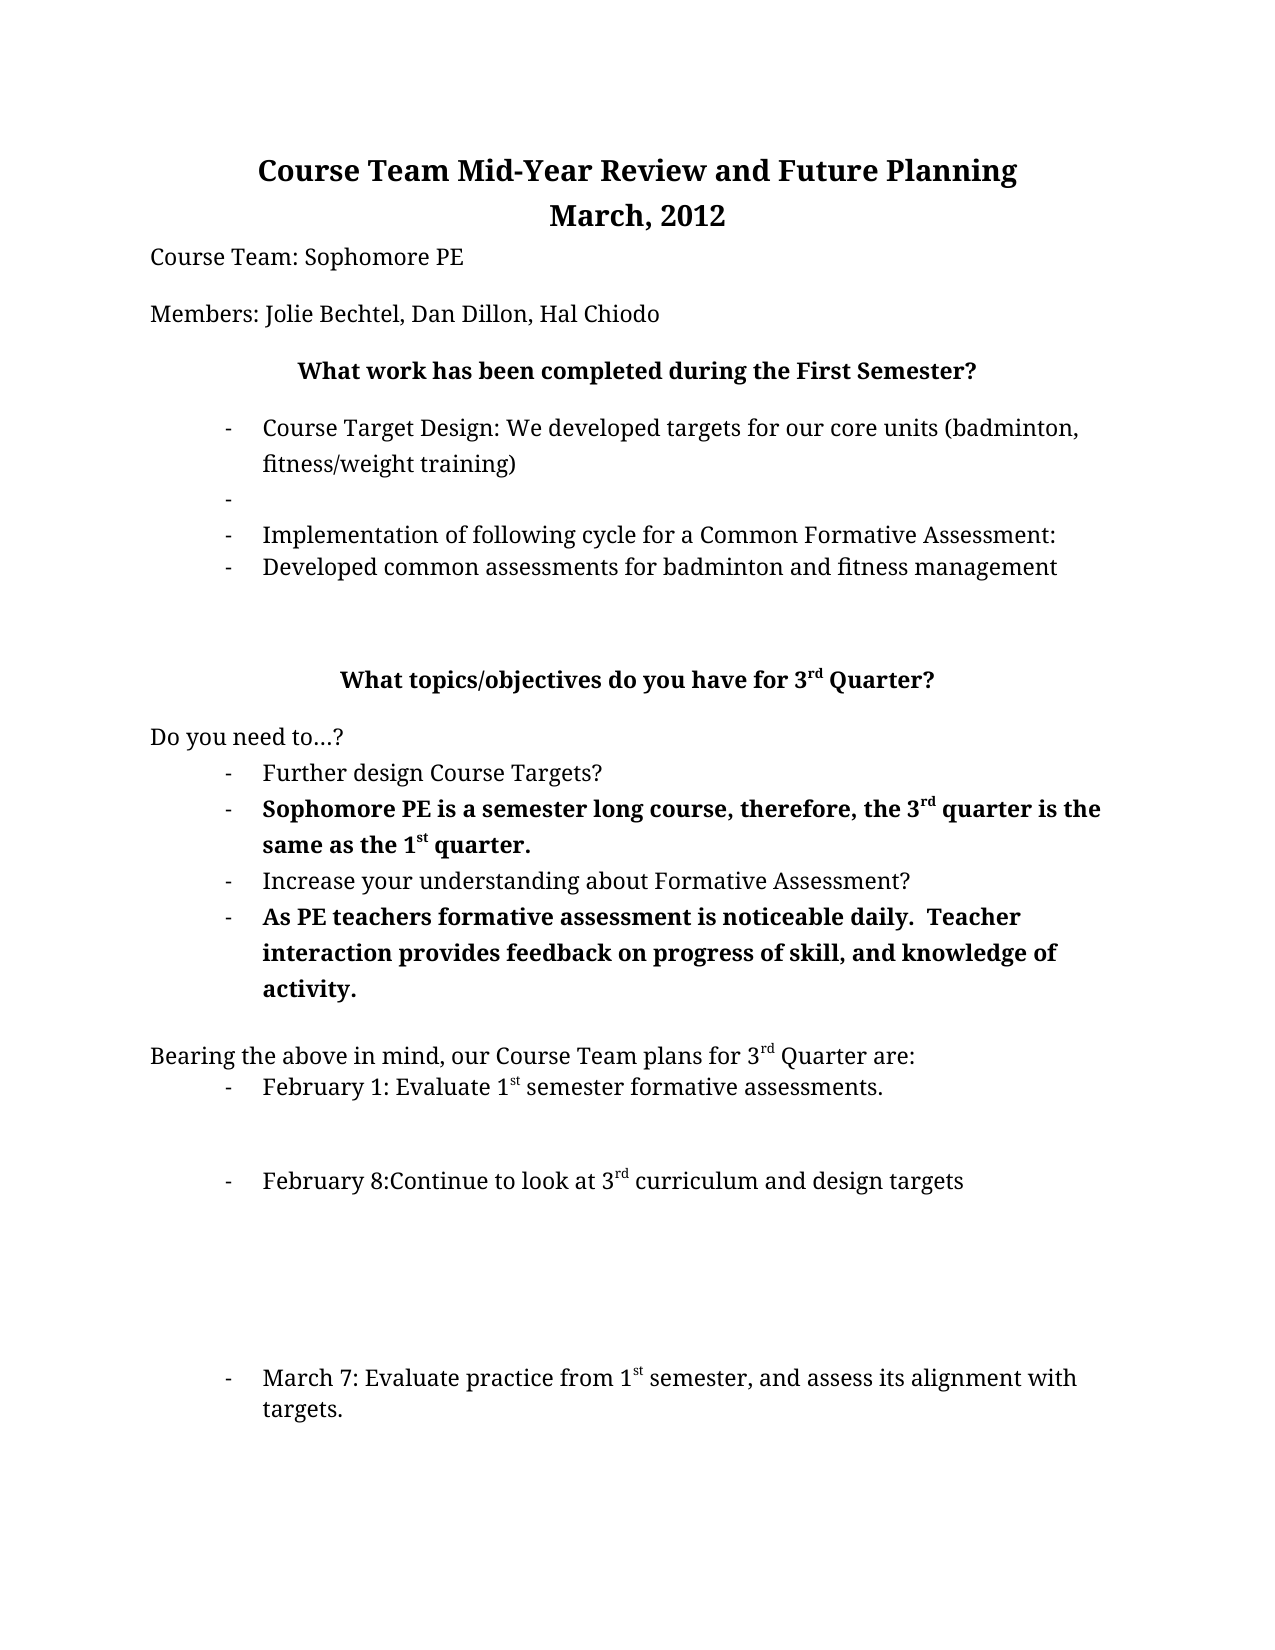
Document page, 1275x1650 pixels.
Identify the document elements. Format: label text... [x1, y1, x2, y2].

list Developed common assessments for badminton and fitness management [225, 551, 1125, 582]
text Course Team: Sophomore PE [150, 241, 1125, 272]
list Increase your understanding about Formative Assessment? [225, 865, 1125, 896]
list Implementation of following cycle for a Common Formative Assessment: [225, 519, 1125, 551]
list Sophomore PE is a semester long course, therefore, the 3rd quarter is the same as the 1st quarter. [225, 793, 1125, 860]
text What work has been completed during the First Semester? [150, 355, 1125, 386]
list Course Target Design: We developed targets for our core units (badminton, fitness/weight training) [225, 412, 1125, 479]
list Further design Course Targets? [225, 757, 1125, 788]
text Do you need to…? [150, 721, 1125, 752]
list February 1: Evaluate 1st semester formative assessments. [225, 1071, 1125, 1102]
text Bearing the above in mind, our Course Team plans for 3rd Quarter are: [150, 1040, 1125, 1071]
list February 8:Continue to look at 3rd curriculum and design targets [225, 1165, 1125, 1196]
list March 7: Evaluate practice from 1st semester, and assess its alignment with targets. [225, 1362, 1125, 1424]
text Members: Jolie Bechtel, Dan Dillon, Hal Chiodo [150, 298, 1125, 329]
text March, 2012 [150, 196, 1125, 235]
text Course Team Mid-Year Review and Future Planning [150, 150, 1125, 190]
text What topics/objectives do you have for 3rd Quarter? [150, 664, 1125, 695]
list As PE teachers formative assessment is noticeable daily. Teacher interaction provides feedback on progress of skill, and knowledge of activity. [225, 901, 1125, 1004]
